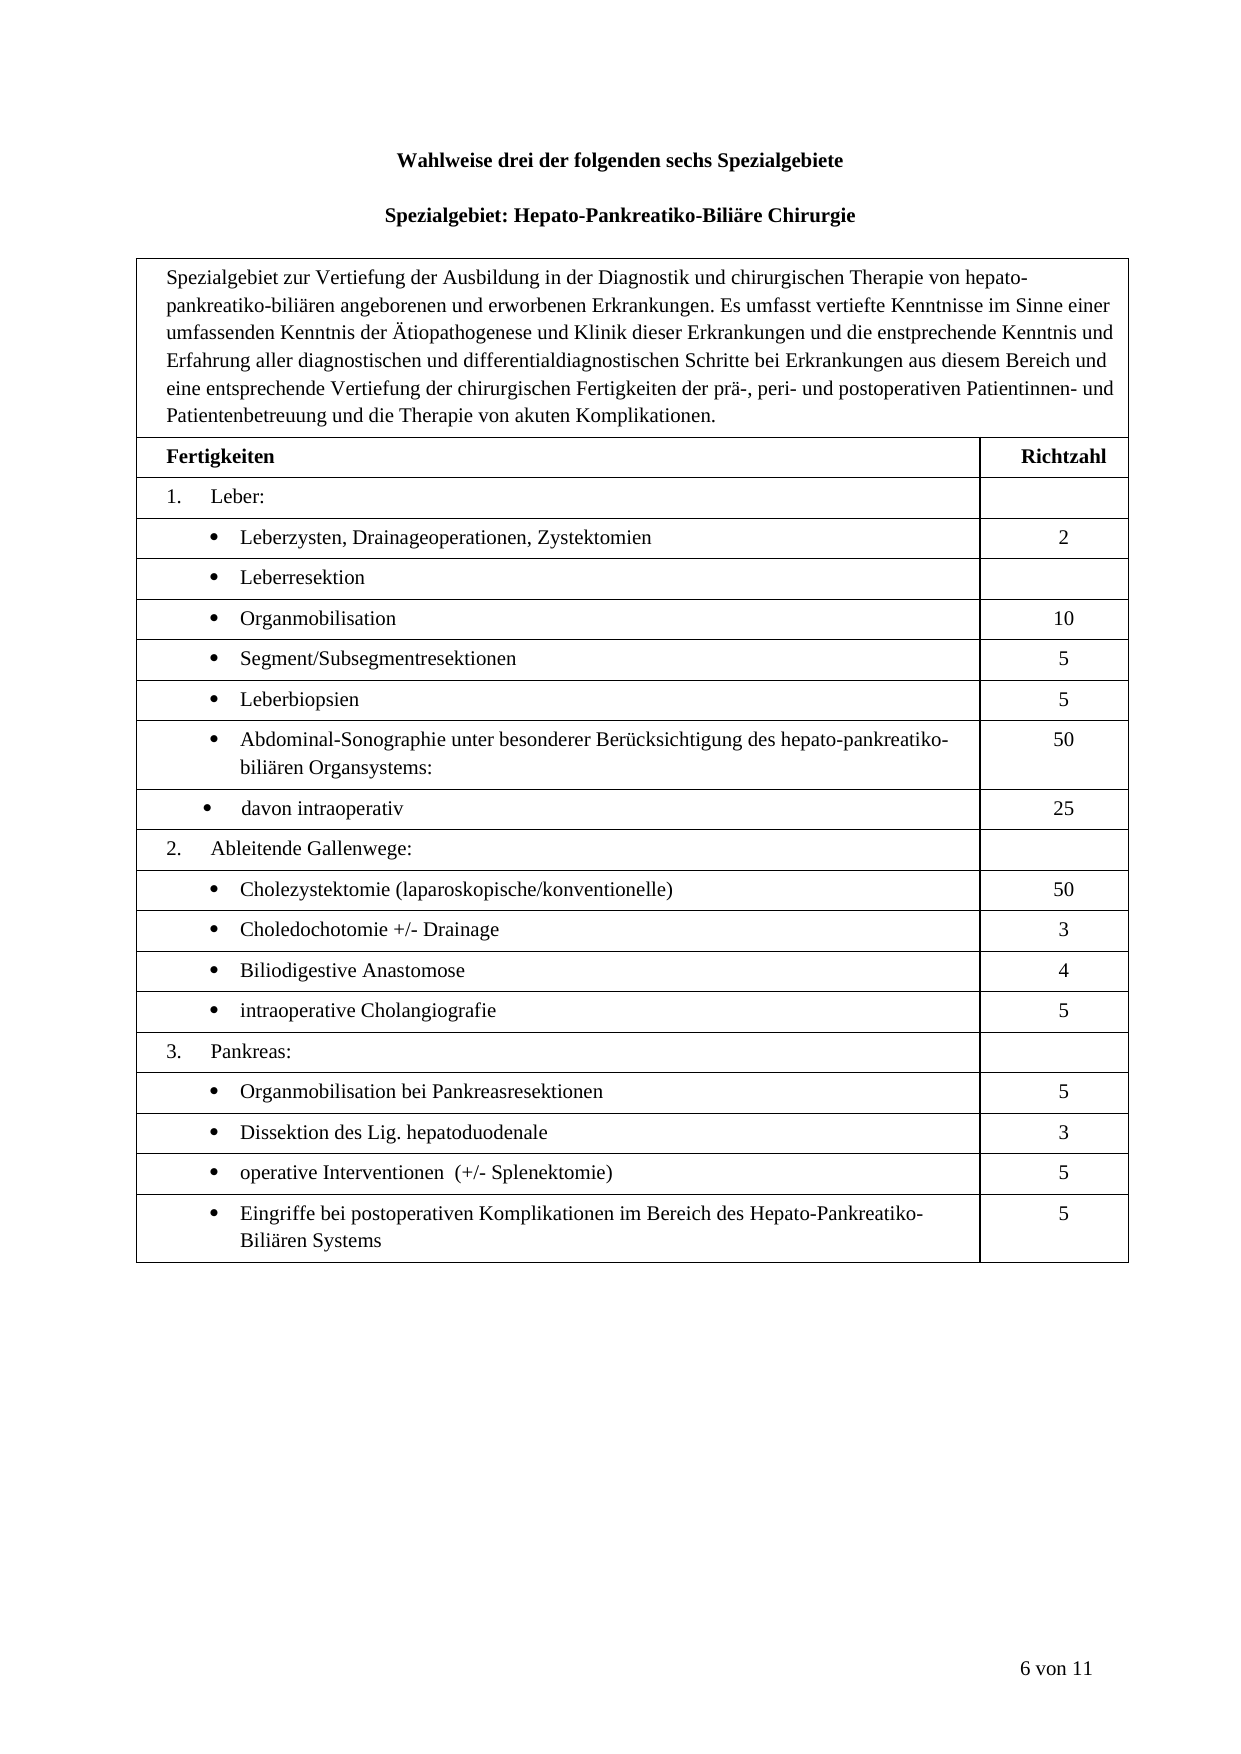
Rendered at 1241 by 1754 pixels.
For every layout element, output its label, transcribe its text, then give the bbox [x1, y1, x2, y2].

table_cell Leberzysten, Drainageoperationen, Zystektomien [137, 519, 979, 558]
table_cell 3 [981, 911, 1128, 951]
table_cell Eingriffe bei postoperativen Komplikationen im Bereich des Hepato-Pankreatiko-Biliären Systems [137, 1195, 979, 1262]
table_cell 50 [981, 721, 1128, 788]
table_cell 10 [981, 600, 1128, 639]
table_cell [981, 559, 1128, 599]
table_cell 5 [981, 992, 1128, 1032]
table_cell 2 [981, 519, 1128, 558]
table_cell Leberresektion [137, 559, 979, 599]
table_cell 3 [981, 1114, 1128, 1153]
table_cell Organmobilisation bei Pankreasresektionen [137, 1073, 979, 1113]
table_cell [981, 478, 1128, 518]
table_cell Choledochotomie +/- Drainage [137, 911, 979, 951]
table_cell Fertigkeiten [137, 438, 979, 477]
table_cell [981, 830, 1128, 869]
table_cell Biliodigestive Anastomose [137, 952, 979, 991]
table_cell Organmobilisation [137, 600, 979, 639]
table_cell Richtzahl [981, 438, 1128, 477]
table_cell Segment/Subsegmentresektionen [137, 640, 979, 680]
table_cell intraoperative Cholangiografie [137, 992, 979, 1032]
table_cell 5 [981, 1154, 1128, 1194]
table_cell operative Interventionen (+/- Splenektomie) [137, 1154, 979, 1194]
table_cell [981, 1033, 1128, 1072]
text Wahlweise drei der folgenden sechs Spezialgebiete [148, 148, 1092, 172]
table_cell 5 [981, 640, 1128, 680]
text Spezialgebiet: Hepato-Pankreatiko-Biliäre Chirurgie [148, 203, 1092, 227]
table_cell Leber: [137, 478, 979, 518]
table_cell Cholezystektomie (laparoskopische/konventionelle) [137, 871, 979, 910]
table_cell Dissektion des Lig. hepatoduodenale [137, 1114, 979, 1153]
table_cell Abdominal-Sonographie unter besonderer Berücksichtigung des hepato-pankreatiko-biliären Organsystems: [137, 721, 979, 788]
table_cell 50 [981, 871, 1128, 910]
table_cell 5 [981, 681, 1128, 720]
table_cell 4 [981, 952, 1128, 991]
table_cell Pankreas: [137, 1033, 979, 1072]
table_cell davon intraoperativ [137, 790, 979, 829]
table_cell 25 [981, 790, 1128, 829]
table_cell Ableitende Gallenwege: [137, 830, 979, 869]
table_cell 5 [981, 1195, 1128, 1262]
table_header Spezialgebiet zur Vertiefung der Ausbildung in der Diagnostik und chirurgischen Therapie von hepato-pankreatiko-biliären angeborenen und erworbenen Erkrankungen. Es umfasst vertiefte Kenntnisse im Sinne einer umfassenden Kenntnis der Ätiopathogenese und Klinik dieser Erkrankungen und die enstprechende Kenntnis und Erfahrung aller diagnostischen und differentialdiagnostischen Schritte bei Erkrankungen aus diesem Bereich und eine entsprechende Vertiefung der chirurgischen Fertigkeiten der prä-, peri- und postoperativen Patientinnen- und Patientenbetreuung und die Therapie von akuten Komplikationen. [137, 259, 1128, 437]
table_cell 5 [981, 1073, 1128, 1113]
table_cell Leberbiopsien [137, 681, 979, 720]
